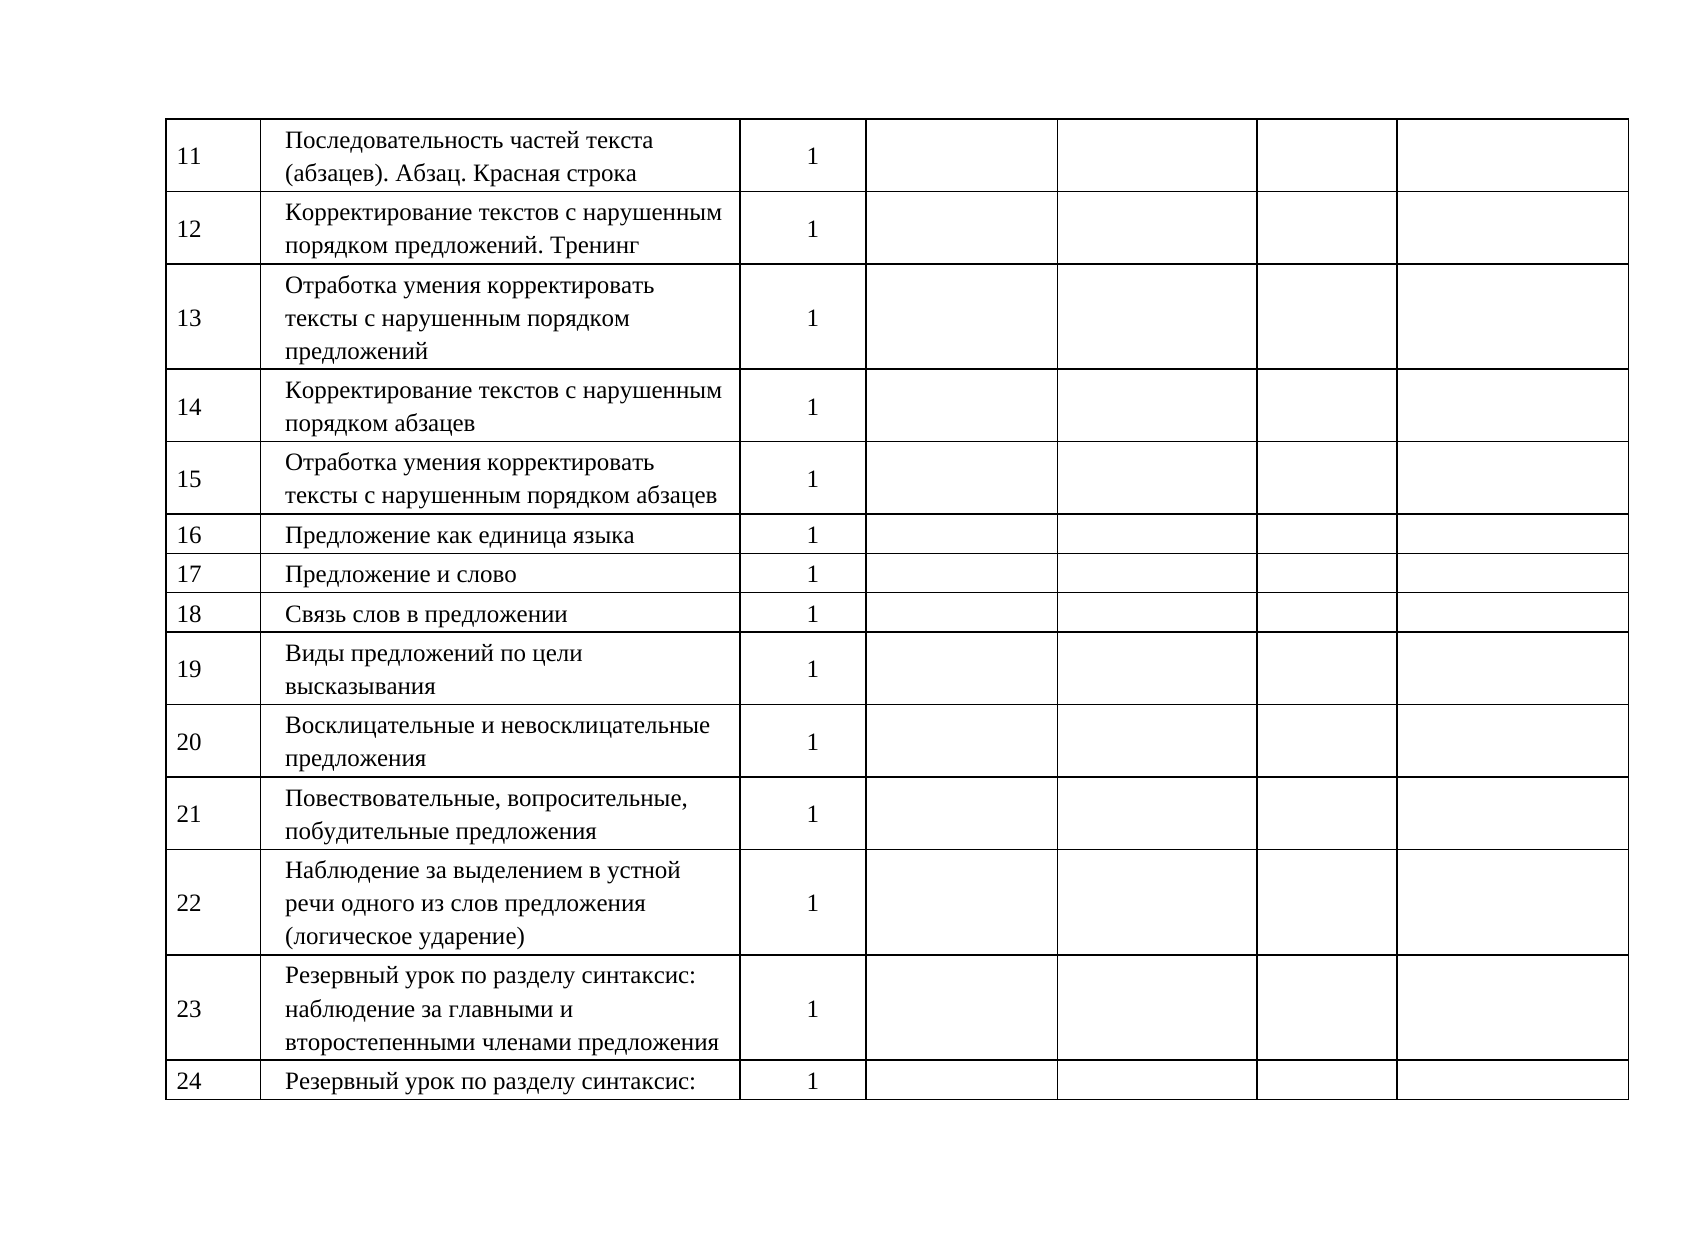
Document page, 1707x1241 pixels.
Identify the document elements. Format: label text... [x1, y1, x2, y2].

table_cell Наблюдение за выделением в устной речи одного из слов предложения (логическое ударение) [261, 850, 739, 954]
table_cell Связь слов в предложении [261, 593, 739, 631]
table_cell 1 [741, 778, 865, 848]
table_cell [1258, 265, 1396, 368]
table_cell [1398, 554, 1628, 592]
table_cell [867, 515, 1057, 552]
table_cell Предложение как единица языка [261, 515, 739, 552]
table_cell 1 [741, 515, 865, 552]
table_cell 18 [167, 593, 260, 631]
table_cell [1258, 1061, 1396, 1099]
table_cell 23 [167, 956, 260, 1059]
table_cell 12 [167, 192, 260, 263]
table_cell [1058, 956, 1256, 1059]
table_cell 1 [741, 705, 865, 776]
table_cell 1 [741, 850, 865, 954]
table_cell Предложение и слово [261, 554, 739, 592]
table_cell [1258, 515, 1396, 552]
table_cell [1398, 370, 1628, 441]
table_cell [1398, 850, 1628, 954]
table_cell 1 [741, 120, 865, 191]
table_cell 14 [167, 370, 260, 441]
table_cell [1398, 192, 1628, 263]
table_cell 22 [167, 850, 260, 954]
table_cell [1398, 1061, 1628, 1099]
table_cell [1058, 705, 1256, 776]
table_cell 13 [167, 265, 260, 368]
table_cell 21 [167, 778, 260, 848]
table_cell [1258, 850, 1396, 954]
table_cell [867, 850, 1057, 954]
table_cell [1058, 1061, 1256, 1099]
table_cell [1398, 778, 1628, 848]
table_cell [1058, 593, 1256, 631]
table_cell 1 [741, 593, 865, 631]
table_cell [1258, 956, 1396, 1059]
table_cell [1398, 442, 1628, 513]
table_cell [1398, 515, 1628, 552]
table_cell [1258, 593, 1396, 631]
table_cell [1058, 442, 1256, 513]
table_cell [867, 778, 1057, 848]
table_cell 1 [741, 370, 865, 441]
table_cell Последовательность частей текста (абзацев). Абзац. Красная строка [261, 120, 739, 191]
table_cell [1258, 633, 1396, 704]
table_cell [1058, 370, 1256, 441]
table_cell [867, 370, 1057, 441]
table_cell Отработка умения корректировать тексты с нарушенным порядком абзацев [261, 442, 739, 513]
table_cell [867, 442, 1057, 513]
table_cell [1398, 633, 1628, 704]
table_cell Повествовательные, вопросительные, побудительные предложения [261, 778, 739, 848]
table_cell [1258, 705, 1396, 776]
table_cell [867, 265, 1057, 368]
table_cell [1058, 850, 1256, 954]
table_cell 1 [741, 442, 865, 513]
table_cell 20 [167, 705, 260, 776]
table_cell Виды предложений по цели высказывания [261, 633, 739, 704]
table_cell [1058, 192, 1256, 263]
table_cell 1 [741, 265, 865, 368]
table_cell [1058, 778, 1256, 848]
table_cell [1058, 554, 1256, 592]
table_cell [867, 554, 1057, 592]
table_cell [867, 1061, 1057, 1099]
table_cell Восклицательные и невосклицательные предложения [261, 705, 739, 776]
table_cell [1258, 778, 1396, 848]
table_cell [1058, 515, 1256, 552]
table_cell [1398, 120, 1628, 191]
table_cell [1398, 956, 1628, 1059]
table_cell [867, 705, 1057, 776]
table_cell 19 [167, 633, 260, 704]
table_cell 16 [167, 515, 260, 552]
table_cell [867, 633, 1057, 704]
table_cell 1 [741, 633, 865, 704]
table_cell [1258, 554, 1396, 592]
table_cell Резервный урок по разделу синтаксис: наблюдение за главными и второстепенными членами предложения [261, 956, 739, 1059]
table_cell [1398, 265, 1628, 368]
table_cell [867, 192, 1057, 263]
table_cell [867, 120, 1057, 191]
table_cell Корректирование текстов с нарушенным порядком предложений. Тренинг [261, 192, 739, 263]
table_cell [1058, 633, 1256, 704]
table_cell 1 [741, 956, 865, 1059]
table_cell [1058, 120, 1256, 191]
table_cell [261, 1061, 739, 1099]
table_cell [1258, 120, 1396, 191]
table_cell [1398, 593, 1628, 631]
table_cell 11 [167, 120, 260, 191]
table_cell Корректирование текстов с нарушенным порядком абзацев [261, 370, 739, 441]
table_cell [1058, 265, 1256, 368]
table_cell 24 [167, 1061, 260, 1099]
table_cell [867, 956, 1057, 1059]
table_cell [1398, 705, 1628, 776]
table_cell 17 [167, 554, 260, 592]
table_cell 1 [741, 554, 865, 592]
table_cell [1258, 192, 1396, 263]
table_cell [1258, 442, 1396, 513]
table_cell 1 [741, 192, 865, 263]
table_cell [867, 593, 1057, 631]
table_cell [1258, 370, 1396, 441]
table_cell 15 [167, 442, 260, 513]
table_cell 1 [741, 1061, 865, 1099]
table_cell Отработка умения корректировать тексты с нарушенным порядком предложений [261, 265, 739, 368]
